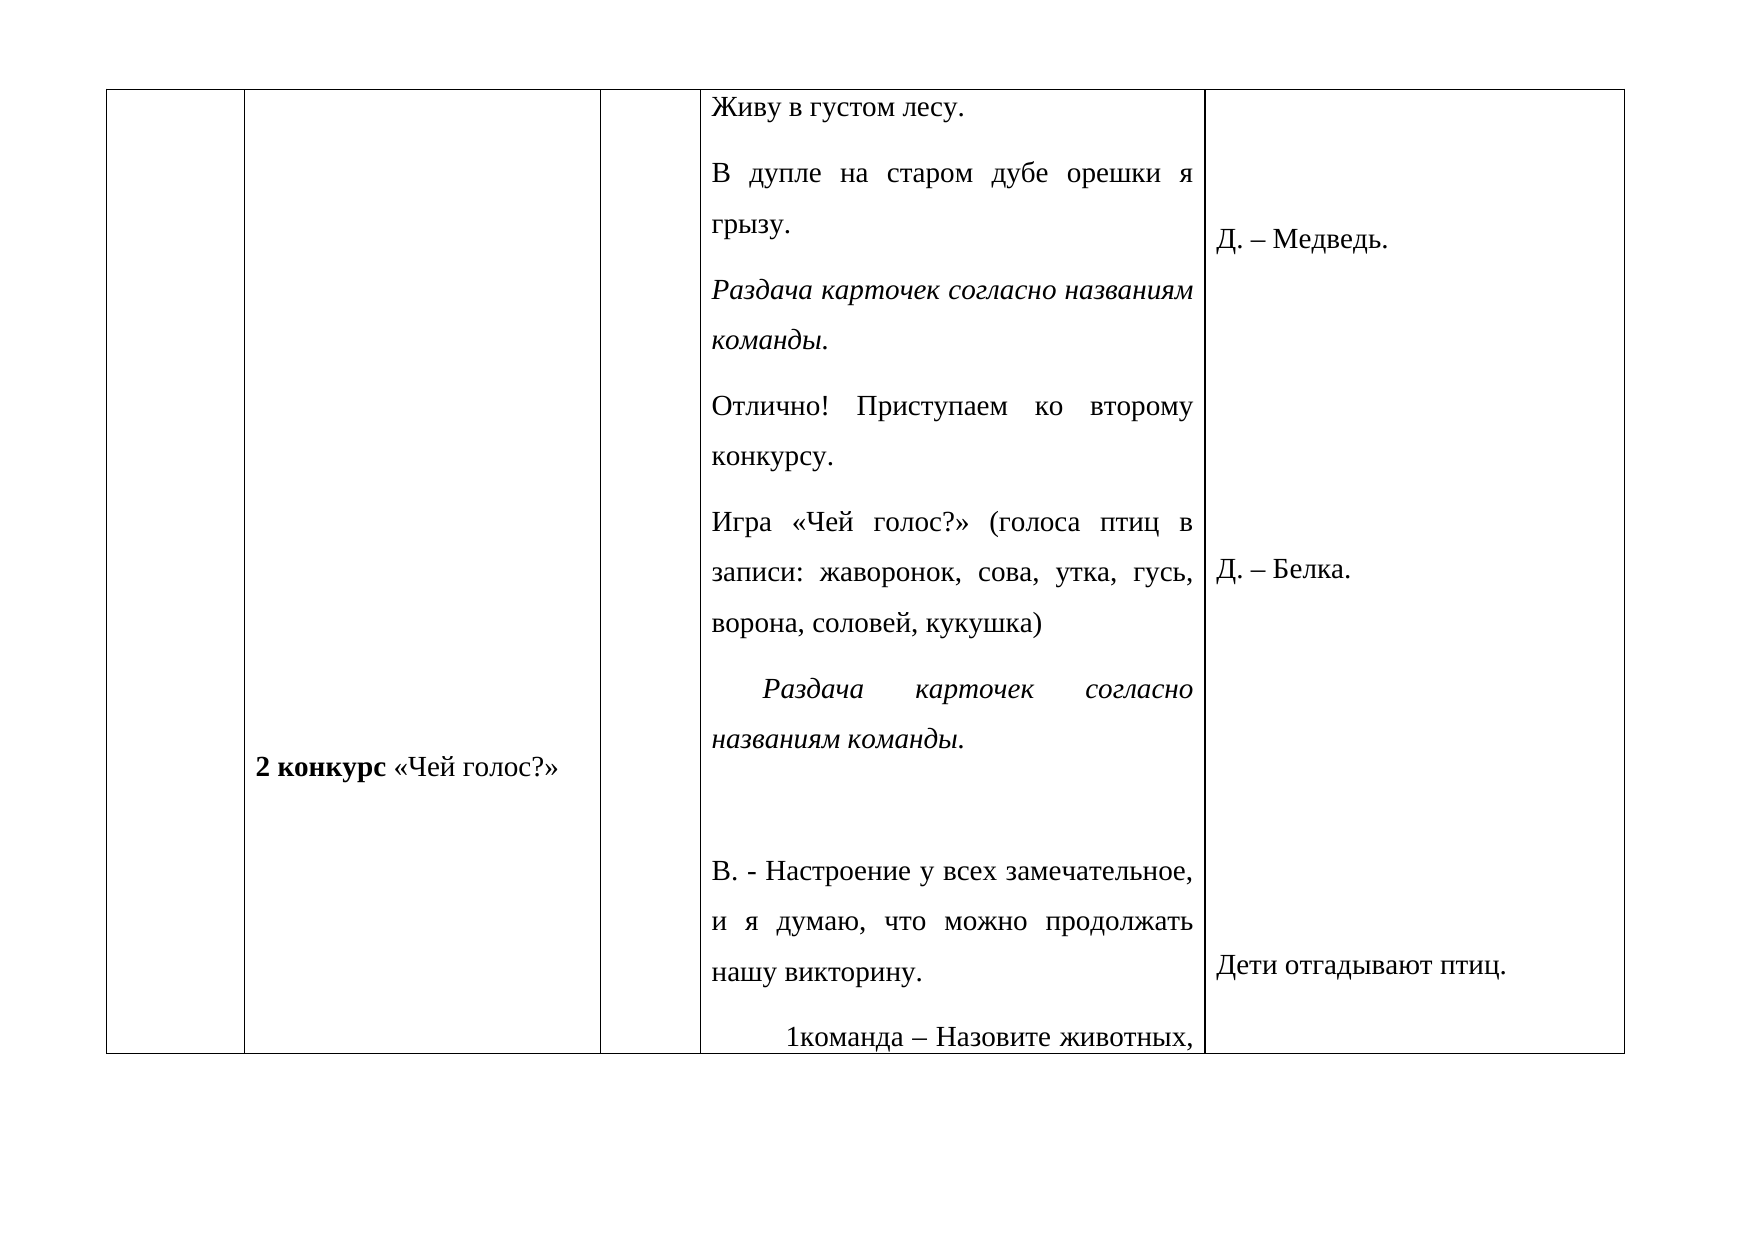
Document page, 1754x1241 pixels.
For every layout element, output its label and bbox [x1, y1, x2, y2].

table_cell [245, 90, 600, 1053]
table_cell [107, 90, 244, 1053]
table_cell [1206, 90, 1624, 1053]
table_cell [701, 90, 1204, 1053]
table_cell [601, 90, 700, 1053]
